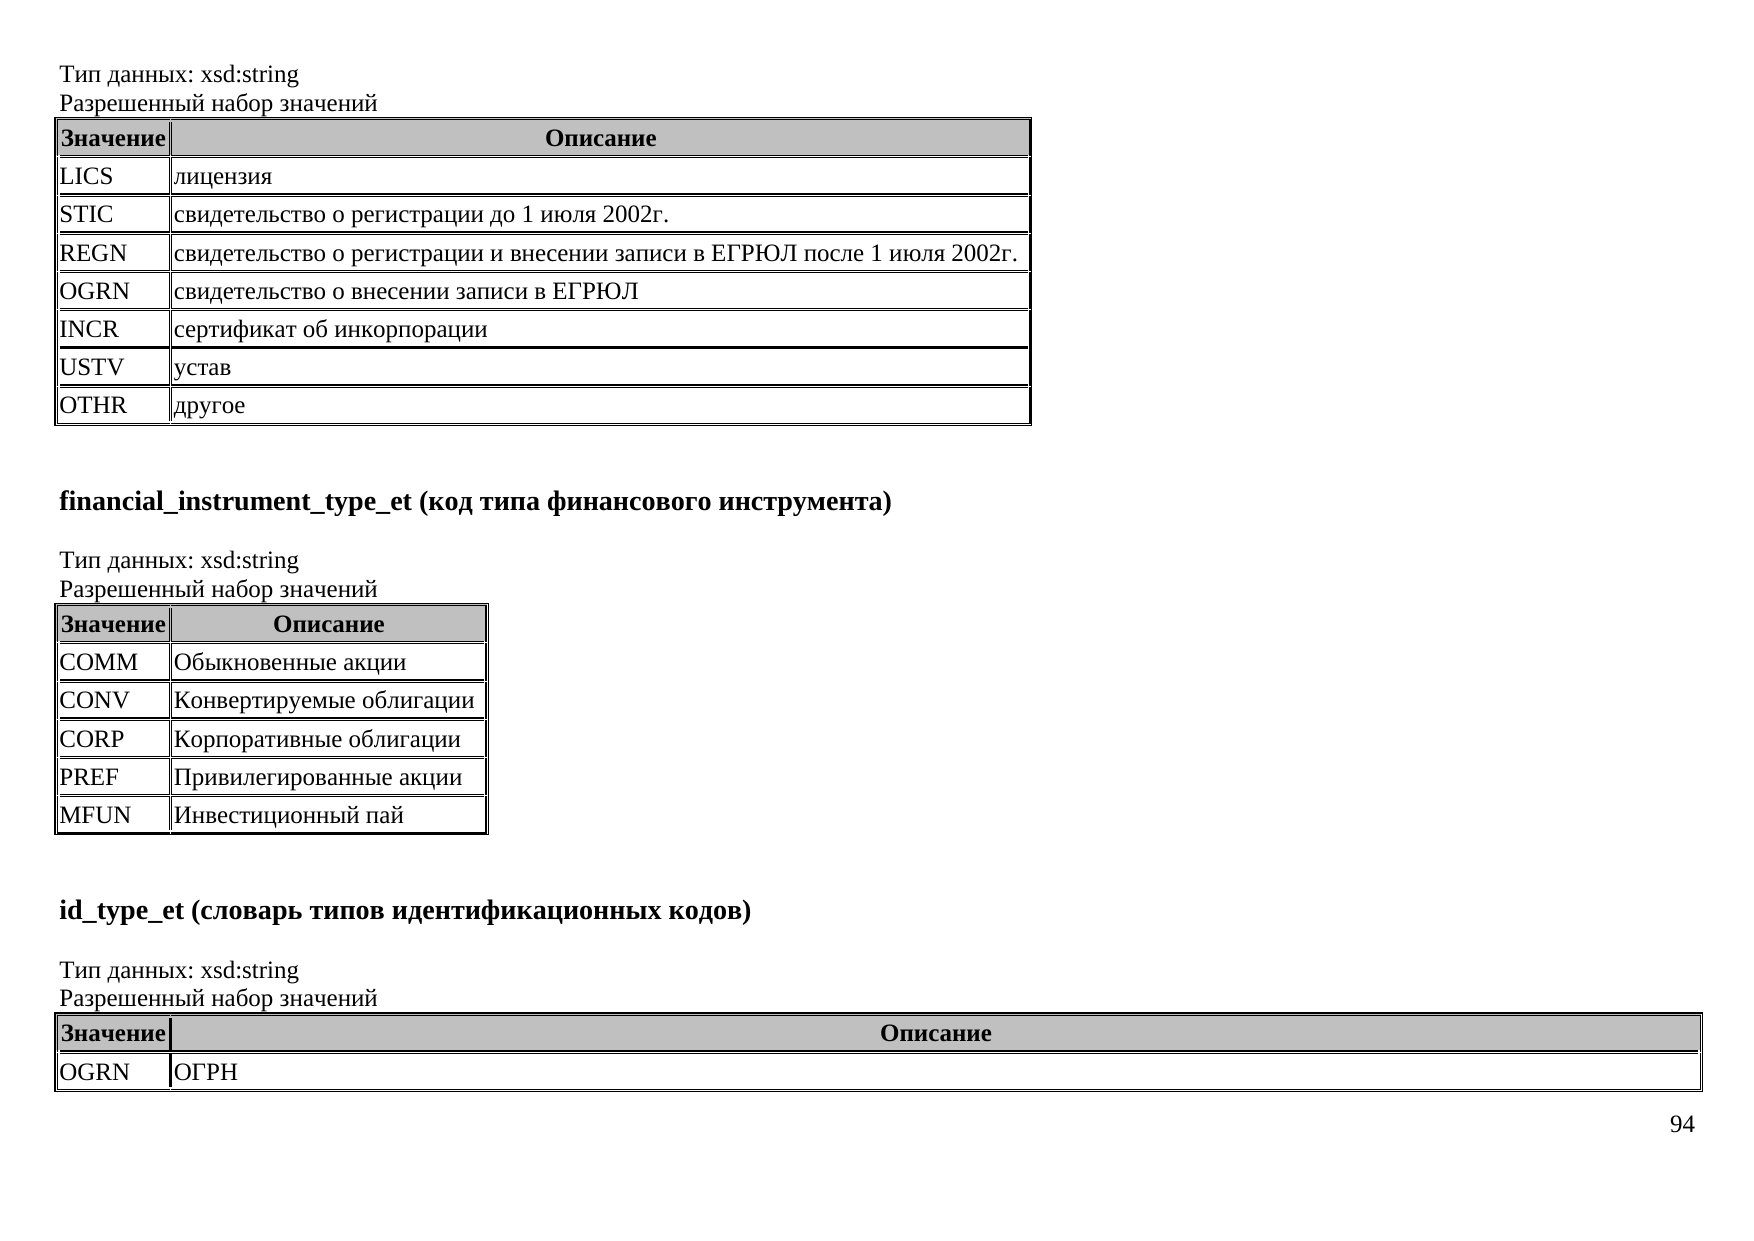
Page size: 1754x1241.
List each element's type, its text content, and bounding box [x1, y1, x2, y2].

text Тип данных: xsd:string Разрешенный набор значений [59, 545, 1695, 603]
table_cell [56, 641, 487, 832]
subtitle financial_instrument_type_et (код типа финансового инструмента) [59, 483, 1695, 516]
text Тип данных: xsd:string Разрешенный набор значений [59, 955, 1695, 1012]
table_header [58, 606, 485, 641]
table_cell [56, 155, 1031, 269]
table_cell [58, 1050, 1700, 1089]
subtitle id_type_et (словарь типов идентификационных кодов) [59, 893, 1695, 926]
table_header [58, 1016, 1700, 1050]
text Тип данных: xsd:string Разрешенный набор значений [59, 59, 1695, 117]
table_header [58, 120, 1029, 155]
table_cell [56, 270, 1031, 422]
